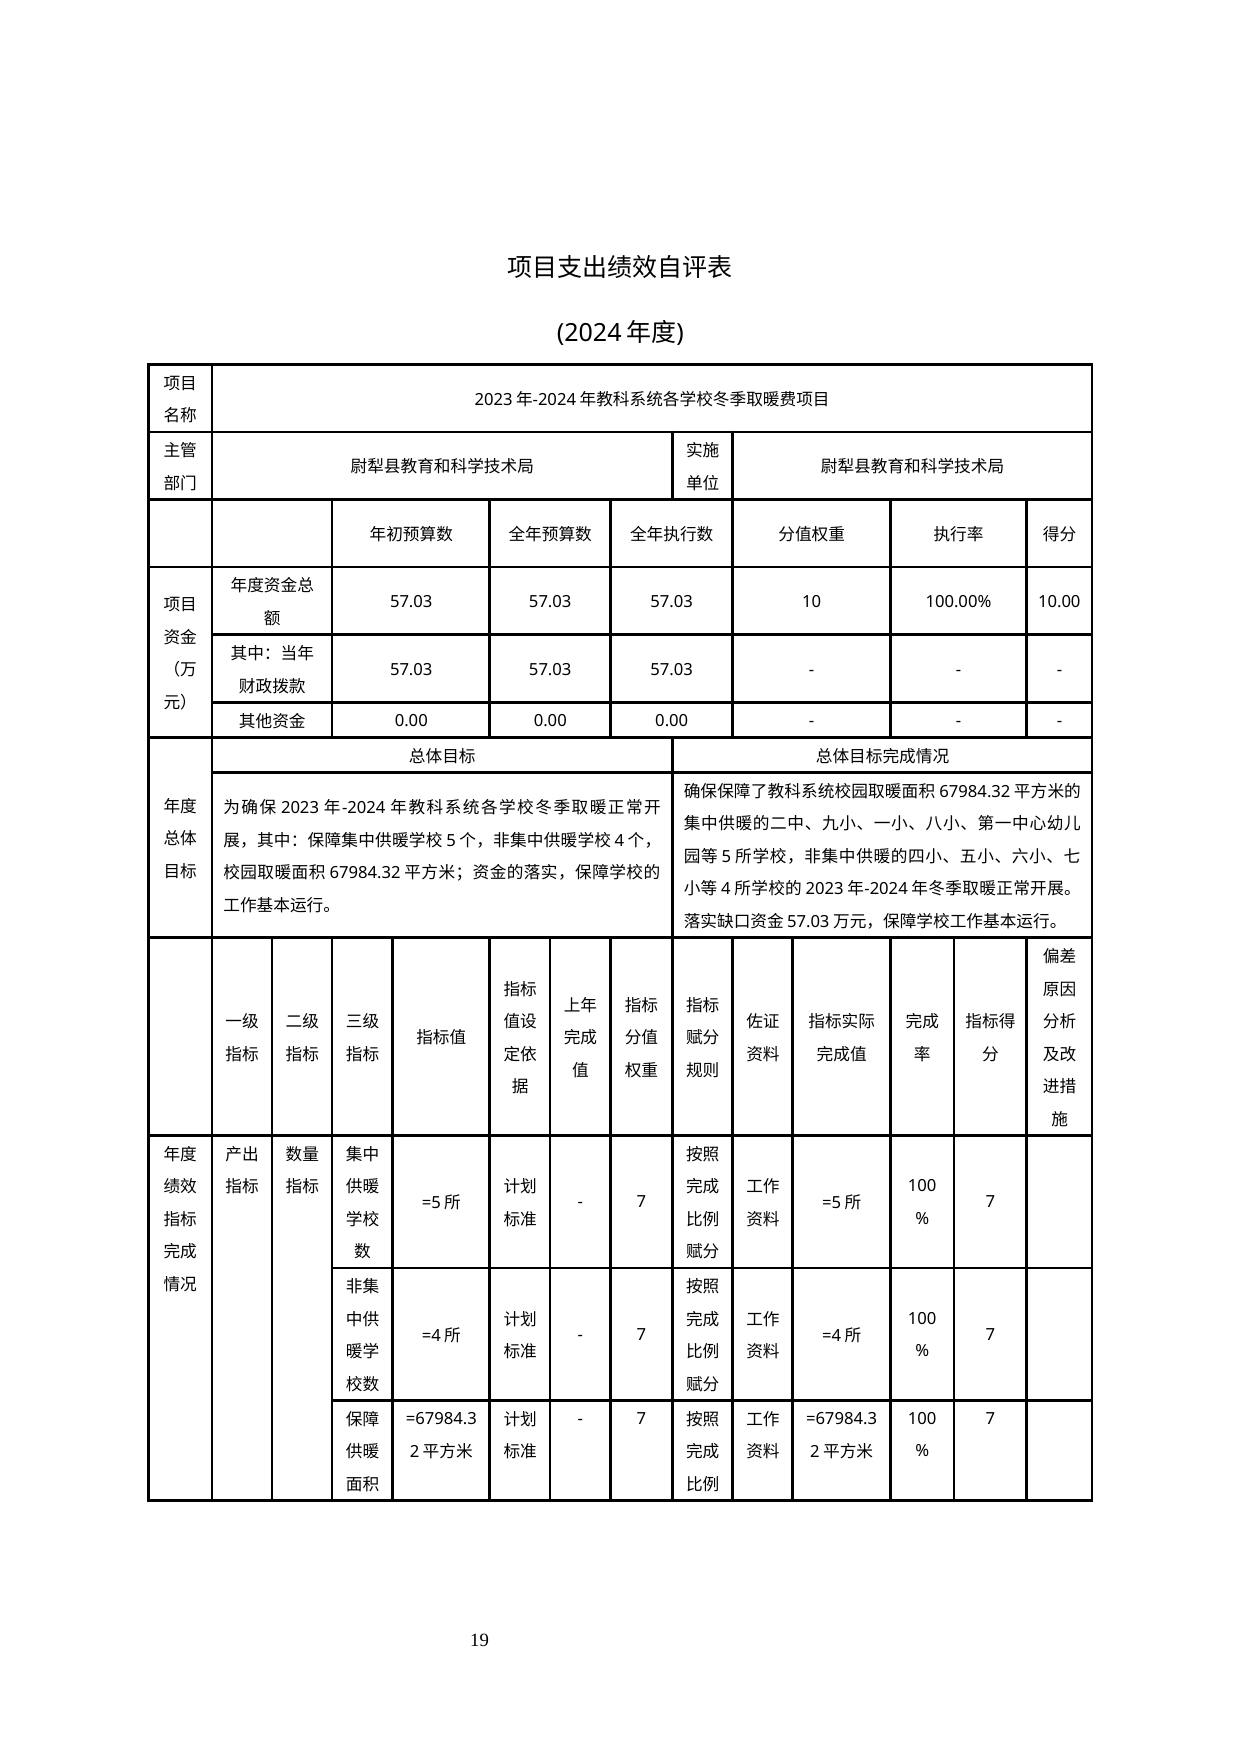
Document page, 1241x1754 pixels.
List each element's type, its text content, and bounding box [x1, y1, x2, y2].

table_cell 总体目标 [213, 739, 671, 771]
table_cell 57.03 [333, 636, 488, 701]
table_cell 57.03 [612, 636, 731, 701]
table_cell 57.03 [491, 636, 609, 701]
table_cell 确保保障了教科系统校园取暖面积67984.32平方米的集中供暖的二中、九小、一小、八小、第一中心幼儿园等5所学校，非集中供暖的四小、五小、六小、七小等4所学校的2023年-2024年冬季取暖正常开展。落实缺口资金57.03万元，保障学校工作基本运行。 [674, 774, 1091, 936]
table_cell 指标分值权重 [612, 939, 671, 1134]
table_cell 0.00 [491, 704, 609, 736]
table_cell 7 [612, 1402, 671, 1499]
table_cell =4所 [394, 1269, 488, 1399]
table_cell 7 [955, 1269, 1025, 1399]
table_cell 100% [892, 1402, 953, 1499]
table_cell 偏差原因分析及改进措施 [1028, 939, 1091, 1134]
table_cell 主管部门 [150, 433, 211, 498]
table_cell 年度资金总额 [213, 568, 331, 633]
table_cell 100% [892, 1269, 953, 1399]
table_cell [1028, 1137, 1091, 1266]
table_cell 实施单位 [674, 433, 731, 498]
table_cell 计划标准 [491, 1137, 549, 1266]
table_cell 其他资金 [213, 704, 331, 736]
table_cell 尉犁县教育和科学技术局 [734, 433, 1091, 498]
table_cell - [1028, 704, 1091, 736]
table_cell 得分 [1028, 501, 1091, 566]
table_cell 其中：当年财政拨款 [213, 636, 331, 701]
table_cell 0.00 [333, 704, 488, 736]
table_cell [150, 501, 211, 566]
table_cell =4所 [794, 1269, 889, 1399]
table_cell 工作资料 [734, 1269, 791, 1399]
table_cell - [734, 704, 889, 736]
table_cell 佐证资料 [734, 939, 791, 1134]
table_cell 100.00% [892, 568, 1025, 633]
table_cell 三级指标 [333, 939, 391, 1134]
table_cell 二级指标 [273, 939, 331, 1134]
table_cell 全年执行数 [612, 501, 731, 566]
table_cell =67984.32平方米 [394, 1402, 488, 1499]
table_cell 项目名称 [150, 366, 211, 431]
table_cell 集中供暖学校数 [333, 1137, 391, 1266]
table_cell 指标实际完成值 [794, 939, 889, 1134]
table_cell 非集中供暖学校数 [333, 1269, 391, 1399]
table_cell 7 [955, 1402, 1025, 1499]
table_cell 7 [612, 1269, 671, 1399]
table_cell 为确保2023年-2024年教科系统各学校冬季取暖正常开展，其中：保障集中供暖学校5个，非集中供暖学校4个，校园取暖面积67984.32平方米；资金的落实，保障学校的工作基本运行。 [213, 774, 671, 936]
table_cell [213, 501, 331, 566]
table_cell 一级指标 [213, 939, 271, 1134]
table_cell 按照完成比例赋分 [674, 1137, 731, 1266]
table_cell 全年预算数 [491, 501, 609, 566]
table_cell 执行率 [892, 501, 1025, 566]
table_cell 57.03 [333, 568, 488, 633]
table_cell 完成率 [892, 939, 953, 1134]
table_cell 年度绩效指标完成情况 [150, 1137, 211, 1499]
table_cell - [1028, 636, 1091, 701]
table_cell 年度总体目标 [150, 739, 211, 936]
table_cell [150, 939, 211, 1134]
table_cell - [551, 1402, 609, 1499]
table_cell 产出指标 [213, 1137, 271, 1499]
table_cell [1028, 1269, 1091, 1399]
table_cell 57.03 [612, 568, 731, 633]
table_cell 计划标准 [491, 1269, 549, 1399]
table_cell - [892, 636, 1025, 701]
table_cell 按照完成比例赋分 [674, 1402, 731, 1499]
table_cell 分值权重 [734, 501, 889, 566]
table_cell 工作资料 [734, 1402, 791, 1499]
table_cell 年初预算数 [333, 501, 488, 566]
table_cell - [551, 1269, 609, 1399]
table_cell 指标得分 [955, 939, 1025, 1134]
table_cell 10 [734, 568, 889, 633]
table_cell 总体目标完成情况 [674, 739, 1091, 771]
table_cell 上年完成值 [551, 939, 609, 1134]
table_cell - [551, 1137, 609, 1266]
table_cell 10.00 [1028, 568, 1091, 633]
table_header 项目支出绩效自评表 [148, 233, 1092, 298]
table_cell 100% [892, 1137, 953, 1266]
table_cell 0.00 [612, 704, 731, 736]
table_cell 7 [955, 1137, 1025, 1266]
table_cell (2024年度) [148, 298, 1092, 363]
table_cell 2023年-2024年教科系统各学校冬季取暖费项目 [213, 366, 1091, 431]
table_cell =5所 [394, 1137, 488, 1266]
table_cell 按照完成比例赋分 [674, 1269, 731, 1399]
table_cell 尉犁县教育和科学技术局 [213, 433, 671, 498]
table_cell =67984.32平方米 [794, 1402, 889, 1499]
table_cell 工作资料 [734, 1137, 791, 1266]
table_cell [1028, 1402, 1091, 1499]
table_cell 指标值设定依据 [491, 939, 549, 1134]
table_cell 项目资金 （万元） [150, 568, 211, 736]
table_cell - [892, 704, 1025, 736]
table_cell 57.03 [491, 568, 609, 633]
table_cell 指标值 [394, 939, 488, 1134]
table_cell 7 [612, 1137, 671, 1266]
table_cell =5所 [794, 1137, 889, 1266]
table_cell 保障供暖面积 [333, 1402, 391, 1499]
table_cell 计划标准 [491, 1402, 549, 1499]
table_cell 数量指标 [273, 1137, 331, 1499]
table_cell - [734, 636, 889, 701]
table_cell 指标赋分规则 [674, 939, 731, 1134]
